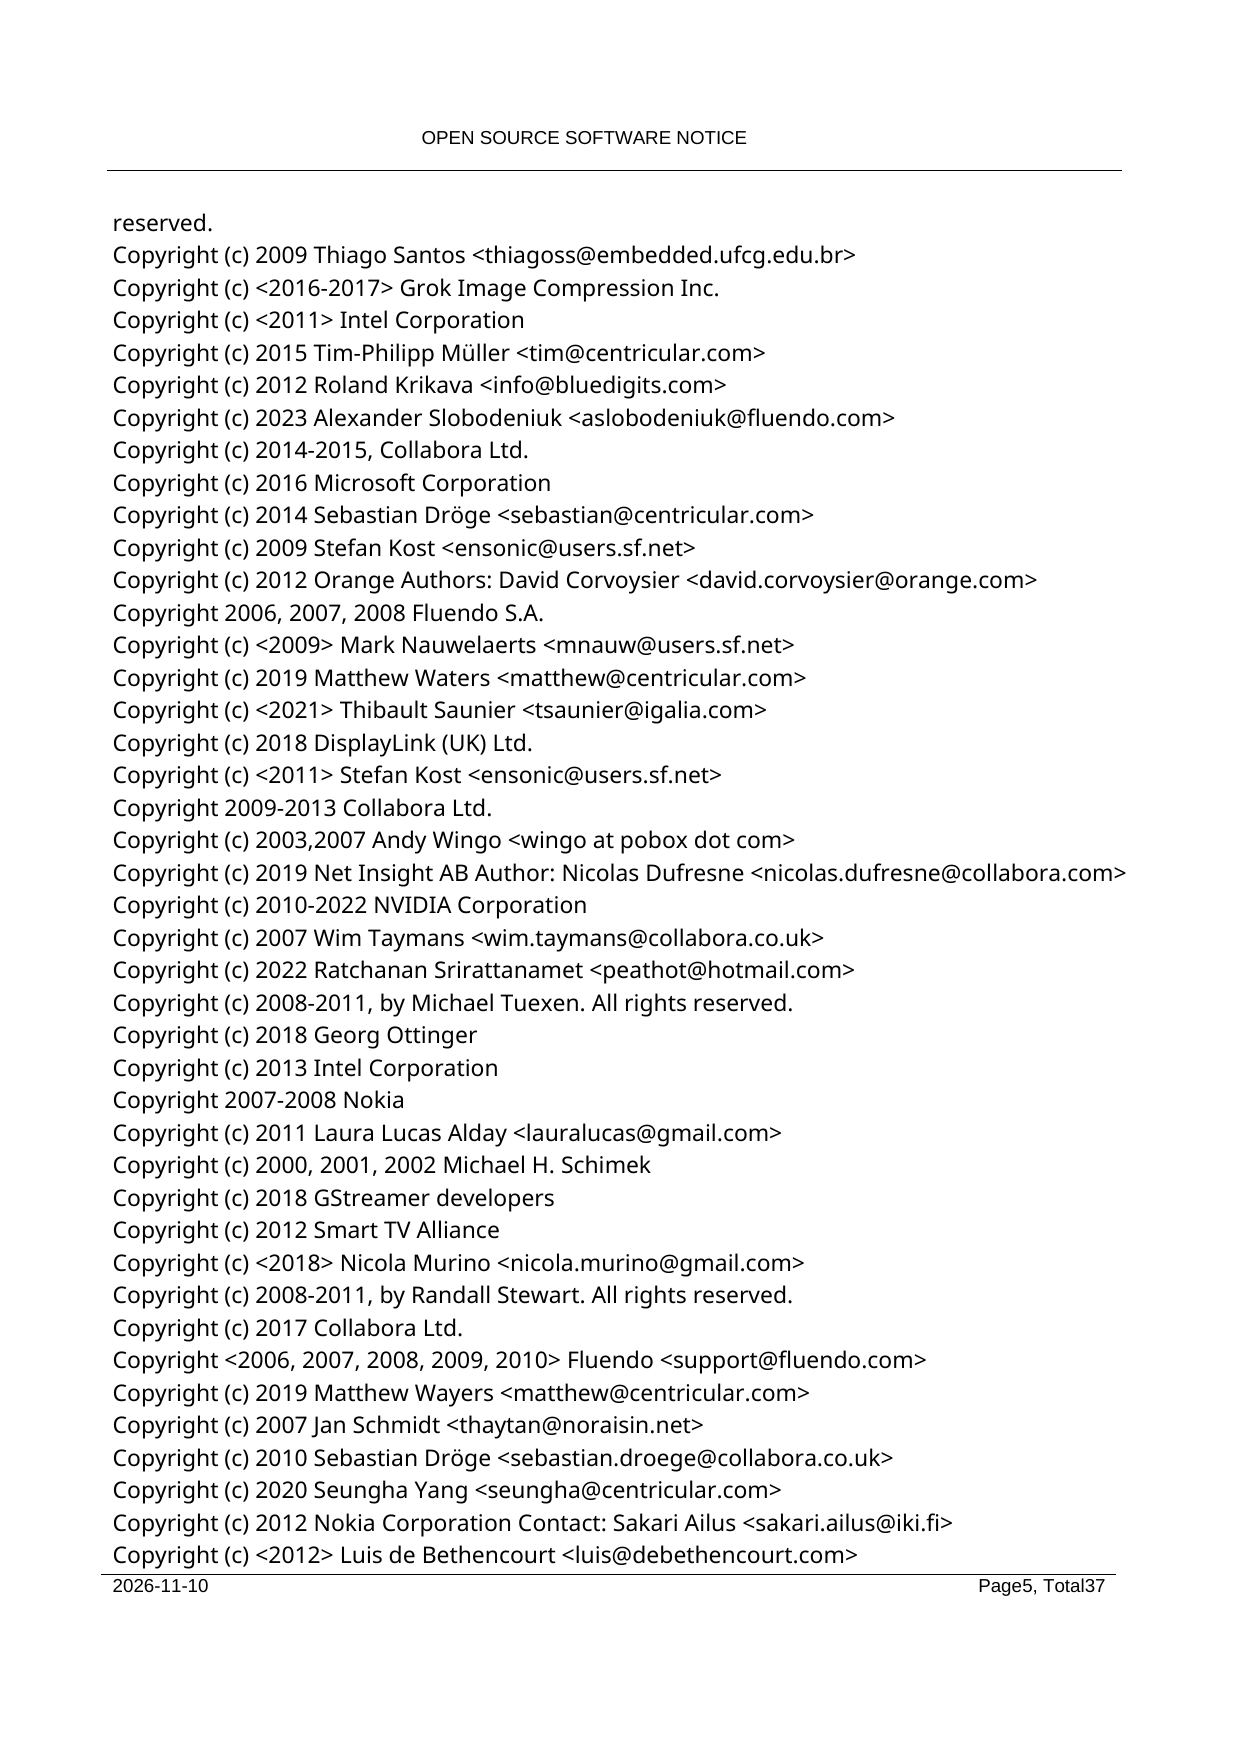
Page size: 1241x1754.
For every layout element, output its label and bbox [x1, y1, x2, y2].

text [112, 206, 1128, 1571]
